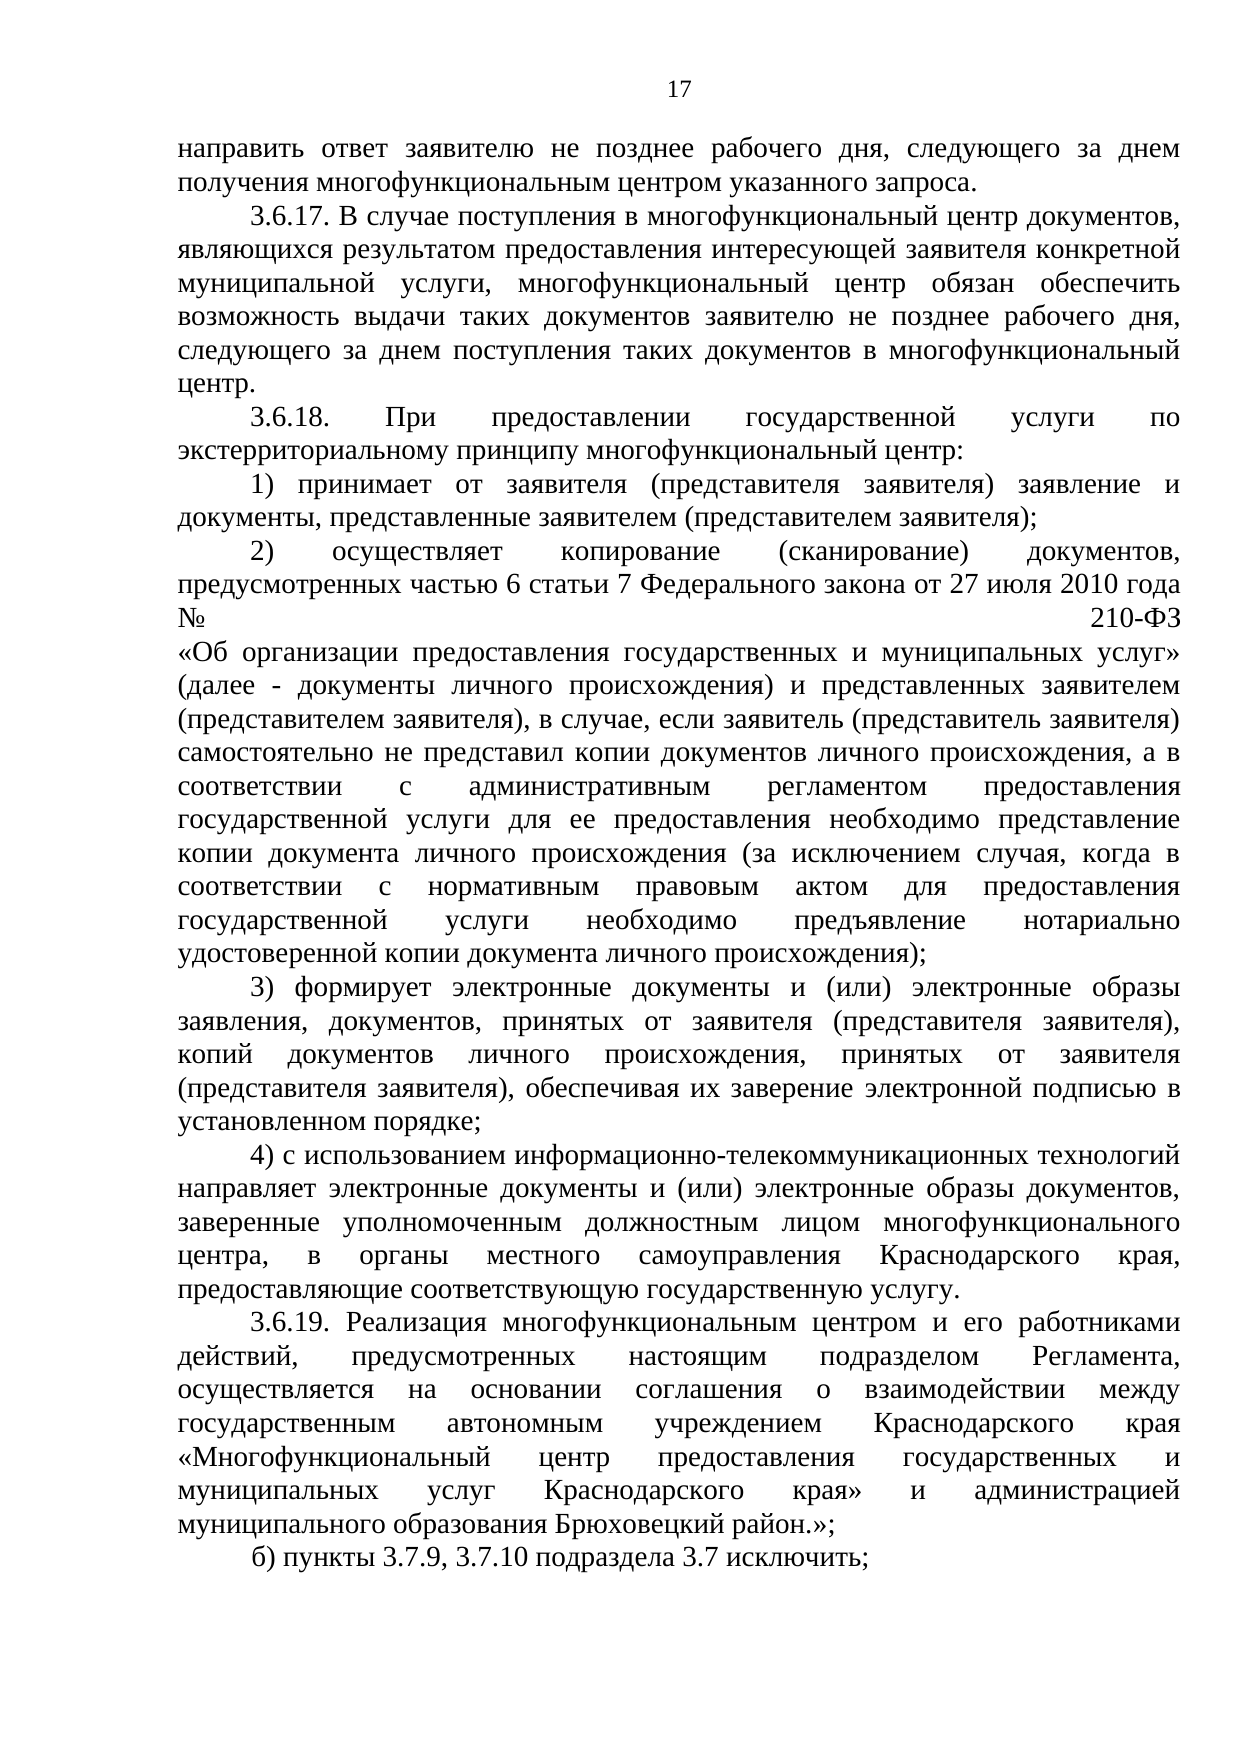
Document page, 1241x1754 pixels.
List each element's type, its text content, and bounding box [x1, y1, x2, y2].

text 4) с использованием информационно-телекоммуникационных технологий направляет электронные документы и (или) электронные образы документов, заверенные уполномоченным должностным лицом многофункционального центра, в органы местного самоуправления Краснодарского края, предоставляющие соответствующую государственную услугу. [177, 1137, 1181, 1304]
text 3.6.17. В случае поступления в многофункциональный центр документов, являющихся результатом предоставления интересующей заявителя конкретной муниципальной услуги, многофункциональный центр обязан обеспечить возможность выдачи таких документов заявителю не позднее рабочего дня, следующего за днем поступления таких документов в многофункциональный центр. [177, 198, 1181, 399]
text 3) формирует электронные документы и (или) электронные образы заявления, документов, принятых от заявителя (представителя заявителя), копий документов личного происхождения, принятых от заявителя (представителя заявителя), обеспечивая их заверение электронной подписью в установленном порядке; [177, 969, 1181, 1137]
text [177, 131, 1181, 198]
text 1) принимает от заявителя (представителя заявителя) заявление и документы, представленные заявителем (представителем заявителя); [177, 466, 1181, 533]
text 3.6.19. Реализация многофункциональным центром и его работниками действий, предусмотренных настоящим подразделом Регламента, осуществляется на основании соглашения о взаимодействии между государственным автономным учреждением Краснодарского края Многофункциональный центр предоставления государственных и муниципальных услуг Краснодарского края и администрацией муниципального образования Брюховецкий район. [177, 1304, 1181, 1539]
text 3.6.18. При предоставлении государственной услуги по экстерриториальному принципу многофункциональный центр: [177, 399, 1181, 466]
text 2) осуществляет копирование (сканирование) документов, предусмотренных частью 6 статьи 7 Федерального закона от 27 июля 2010 года 210-ФЗОб организации предоставления государственных и муниципальных услуг (далее - документы личного происхождения) и представленных заявителем (представителем заявителя), в случае, если заявитель (представитель заявителя) самостоятельно не представил копии документов личного происхождения, а в соответствии с административным регламентом предоставления государственной услуги для ее предоставления необходимо представление копии документа личного происхождения (за исключением случая, когда в соответствии с нормативным правовым актом для предоставления государственной услуги необходимо предъявление нотариально удостоверенной копии документа личного происхождения); [177, 533, 1181, 969]
